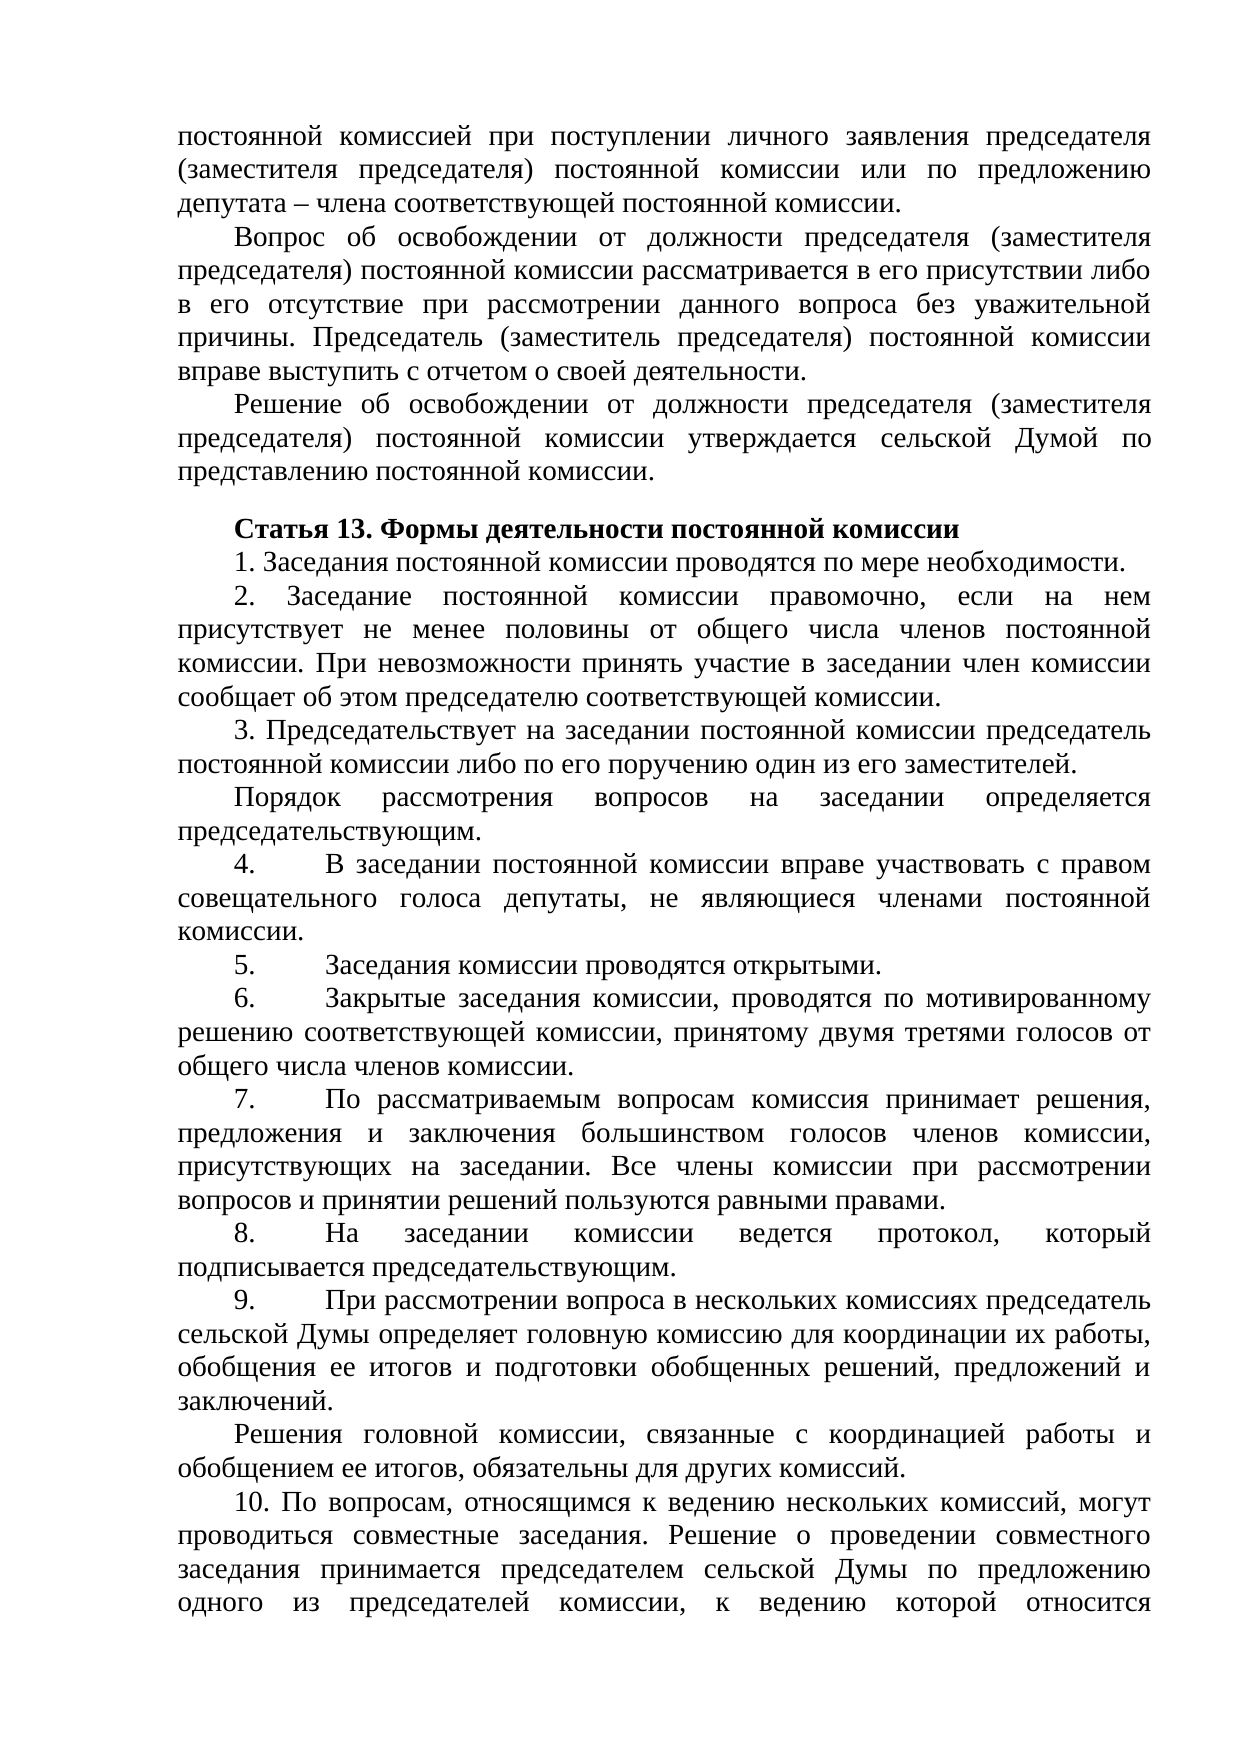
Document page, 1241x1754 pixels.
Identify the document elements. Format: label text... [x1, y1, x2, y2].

text Решение об освобождении от должности председателя (заместителя председателя) постоянной комиссии утверждается сельской Думой по представлению постоянной комиссии. [177, 386, 1152, 487]
list Заседания комиссии проводятся открытыми. [177, 947, 1152, 981]
text Решения головной комиссии, связанные с координацией работы и обобщением ее итогов, обязательны для других комиссий. [177, 1417, 1152, 1484]
text Статья 13. Формы деятельности постоянной комиссии [177, 511, 1152, 544]
text 2. Заседание постоянной комиссии правомочно, если на нем присутствует не менее половины от общего числа членов постоянной комиссии. При невозможности принять участие в заседании член комиссии сообщает об этом председателю соответствующей комиссии. [177, 578, 1152, 712]
text 3. Председательствует на заседании постоянной комиссии председатель постоянной комиссии либо по его поручению один из его заместителей. [177, 712, 1152, 779]
text Вопрос об освобождении от должности председателя (заместителя председателя) постоянной комиссии рассматривается в его присутствии либо в его отсутствие при рассмотрении данного вопроса без уважительной причины. Председатель (заместитель председателя) постоянной комиссии вправе выступить с отчетом о своей деятельности. [177, 219, 1152, 386]
text 1. Заседания постоянной комиссии проводятся по мере необходимости. [177, 544, 1152, 578]
list По рассматриваемым вопросам комиссия принимает решения, предложения и заключения большинством голосов членов комиссии, присутствующих на заседании. Все члены комиссии при рассмотрении вопросов и принятии решений пользуются равными правами. [177, 1081, 1152, 1215]
list При рассмотрении вопроса в нескольких комиссиях председатель сельской Думы определяет головную комиссию для координации их работы, обобщения ее итогов и подготовки обобщенных решений, предложений и заключений. [177, 1282, 1152, 1417]
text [177, 118, 1152, 219]
list Закрытые заседания комиссии, проводятся по мотивированному решению соответствующей комиссии, принятому двумя третями голосов от общего числа членов комиссии. [177, 981, 1152, 1081]
list В заседании постоянной комиссии вправе участвовать с правом совещательного голоса депутаты, не являющиеся членами постоянной комиссии. [177, 846, 1152, 947]
text Порядок рассмотрения вопросов на заседании определяется председательствующим. [177, 779, 1152, 846]
list На заседании комиссии ведется протокол, который подписывается председательствующим. [177, 1215, 1152, 1282]
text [177, 1484, 1152, 1618]
